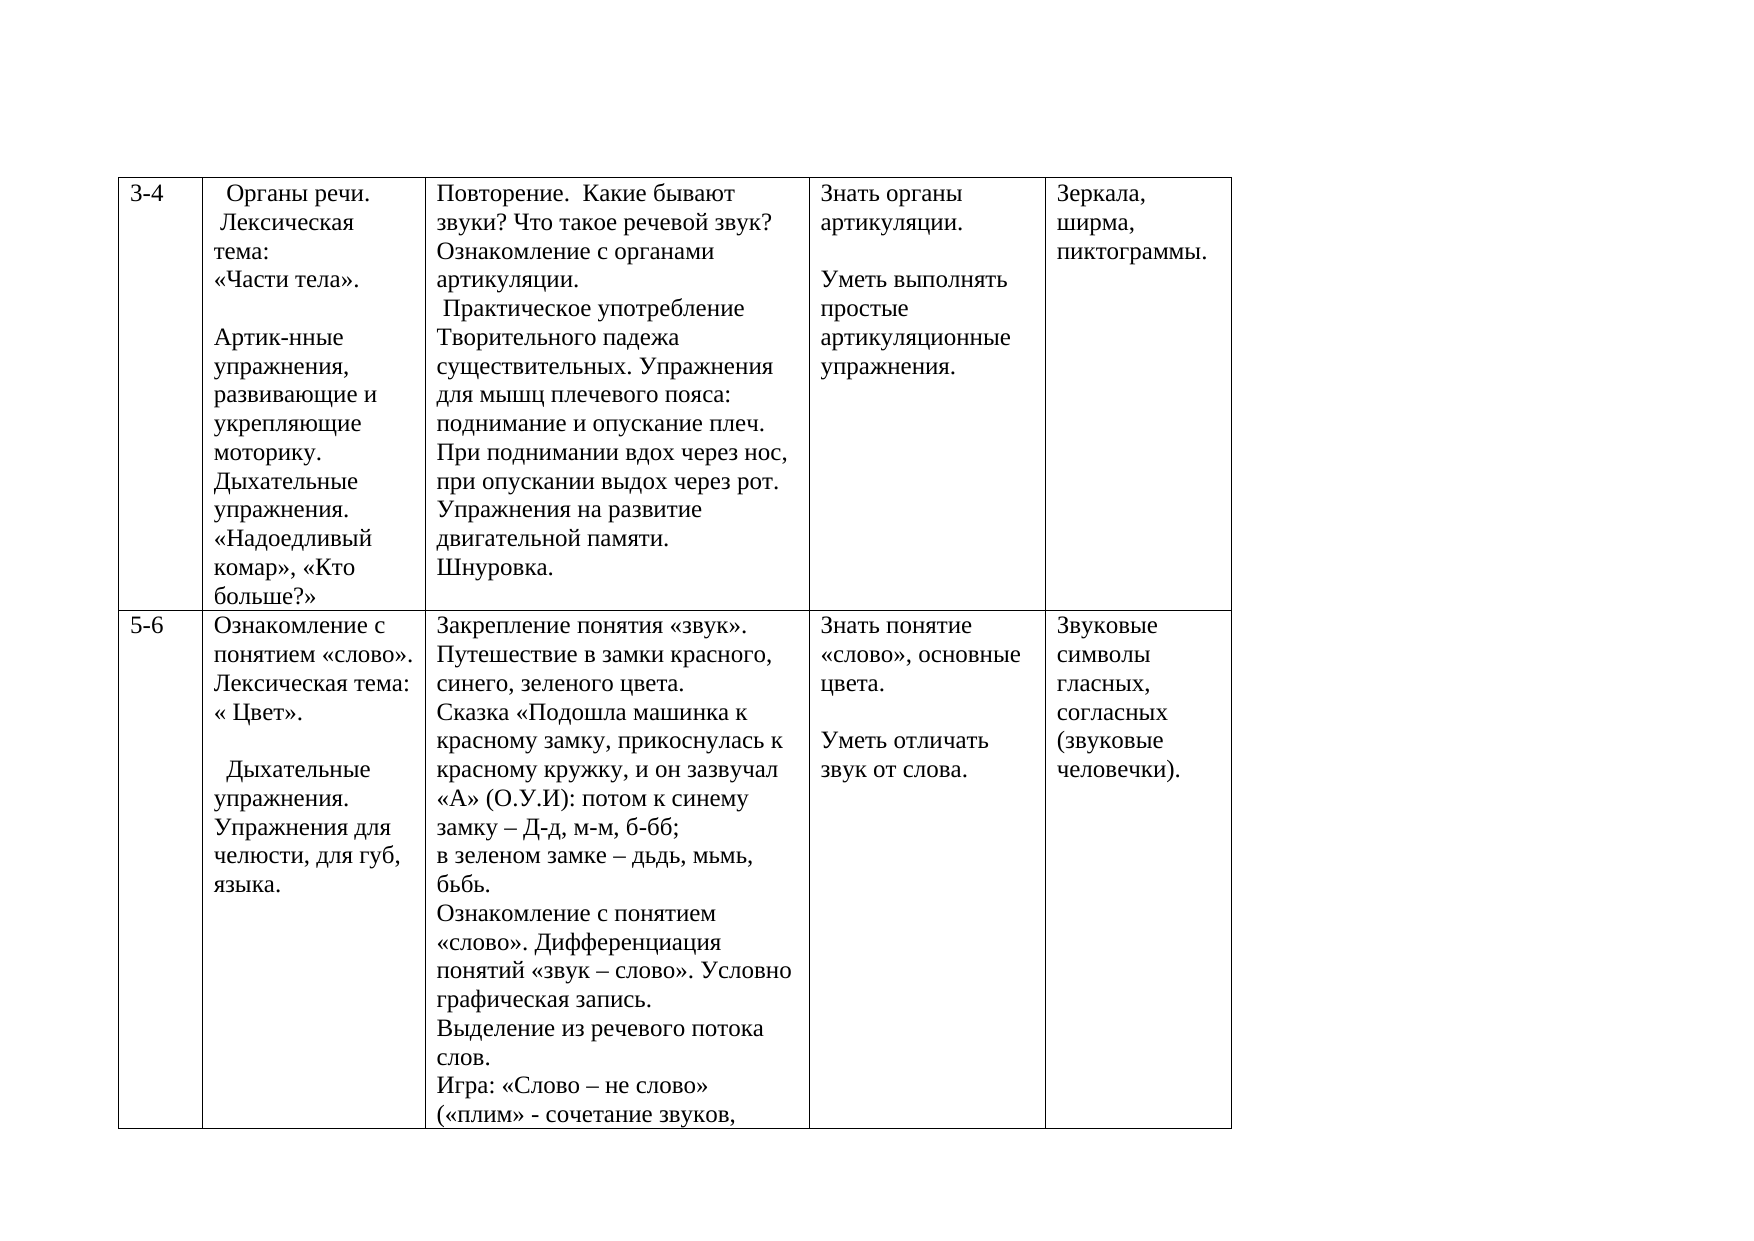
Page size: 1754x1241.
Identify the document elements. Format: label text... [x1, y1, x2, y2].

table_cell Знать органы артикуляции. Уметь выполнять простые артикуляционные упражнения. [810, 178, 1045, 609]
table_cell Повторение. Какие бывают звуки? Что такое речевой звук? Ознакомление с органами артикуляции. Практическое употребление Творительного падежа существительных. Упражнения для мышц плечевого пояса: поднимание и опускание плеч. При поднимании вдох через нос, при опускании выдох через рот. Упражнения на развитие двигательной памяти. Шнуровка. [426, 178, 809, 609]
table_cell Зеркала, ширма, пиктограммы. [1046, 178, 1231, 609]
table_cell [1046, 611, 1231, 1128]
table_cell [203, 611, 425, 1128]
table_cell 3-4 [119, 178, 202, 609]
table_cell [810, 611, 1045, 1128]
table_cell 5-6 [119, 611, 202, 1128]
table_cell Органы речи. Лексическая тема: «Части тела». Артик-нные упражнения, развивающие и укрепляющие моторику. Дыхательные упражнения. «Надоедливый комар», «Кто больше?» [203, 178, 425, 609]
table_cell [426, 611, 809, 1128]
